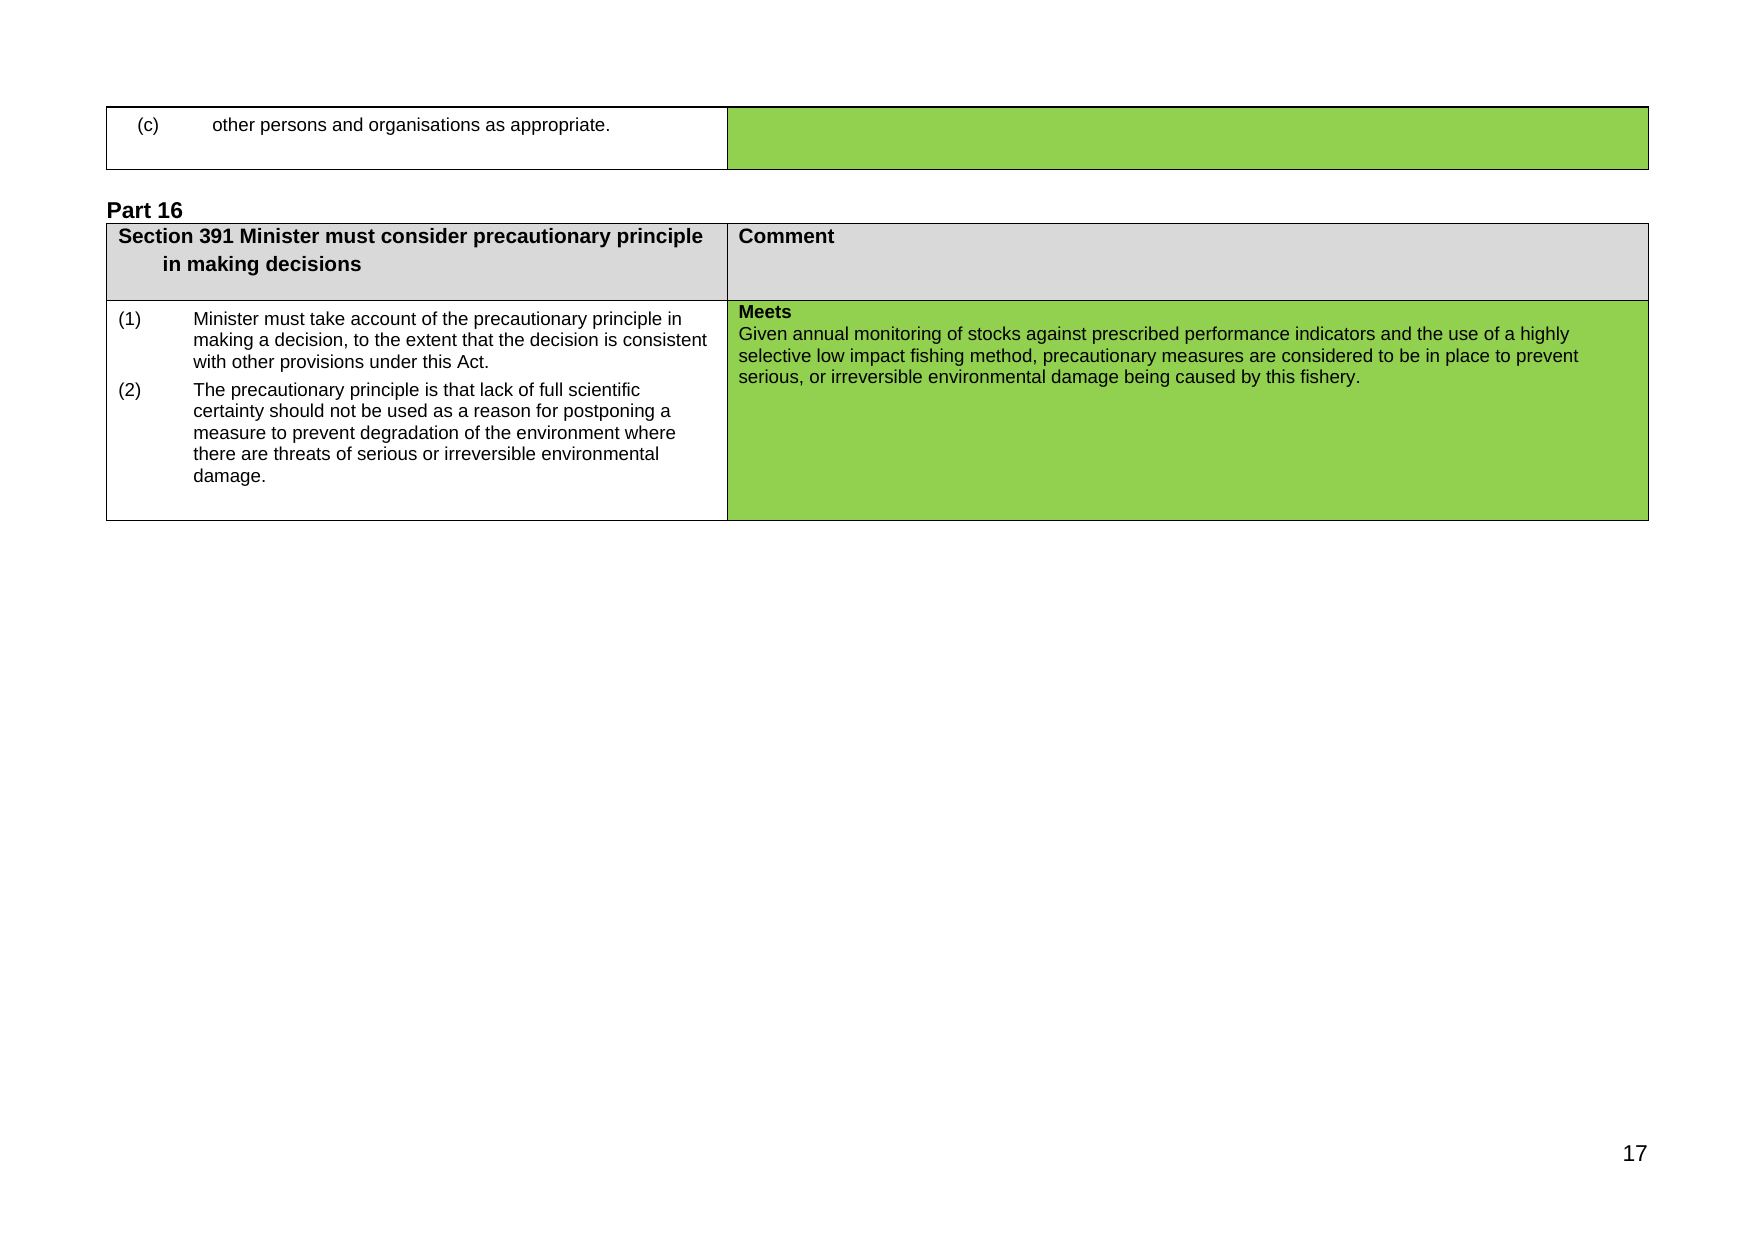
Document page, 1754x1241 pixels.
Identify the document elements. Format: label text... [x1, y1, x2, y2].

table_header Section 391 Minister must consider precautionary principle in making decisions [107, 224, 727, 300]
text Part 16 [106, 197, 1648, 223]
table_header Comment [728, 224, 1648, 300]
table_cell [728, 108, 1648, 169]
table_cell Meets Given annual monitoring of stocks against prescribed performance indicators and the use of a highly selective low impact fishing method, precautionary measures are considered to be in place to prevent serious, or irreversible environmental damage being caused by this fishery. [728, 301, 1648, 520]
table_cell (1) Minister must take account of the precautionary principle in making a decision, to the extent that the decision is consistent with other provisions under this Act. (2) The precautionary principle is that lack of full scientific certainty should not be used as a reason for postponing a measure to prevent degradation of the environment where there are threats of serious or irreversible environmental damage. [107, 301, 727, 520]
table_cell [107, 108, 727, 169]
